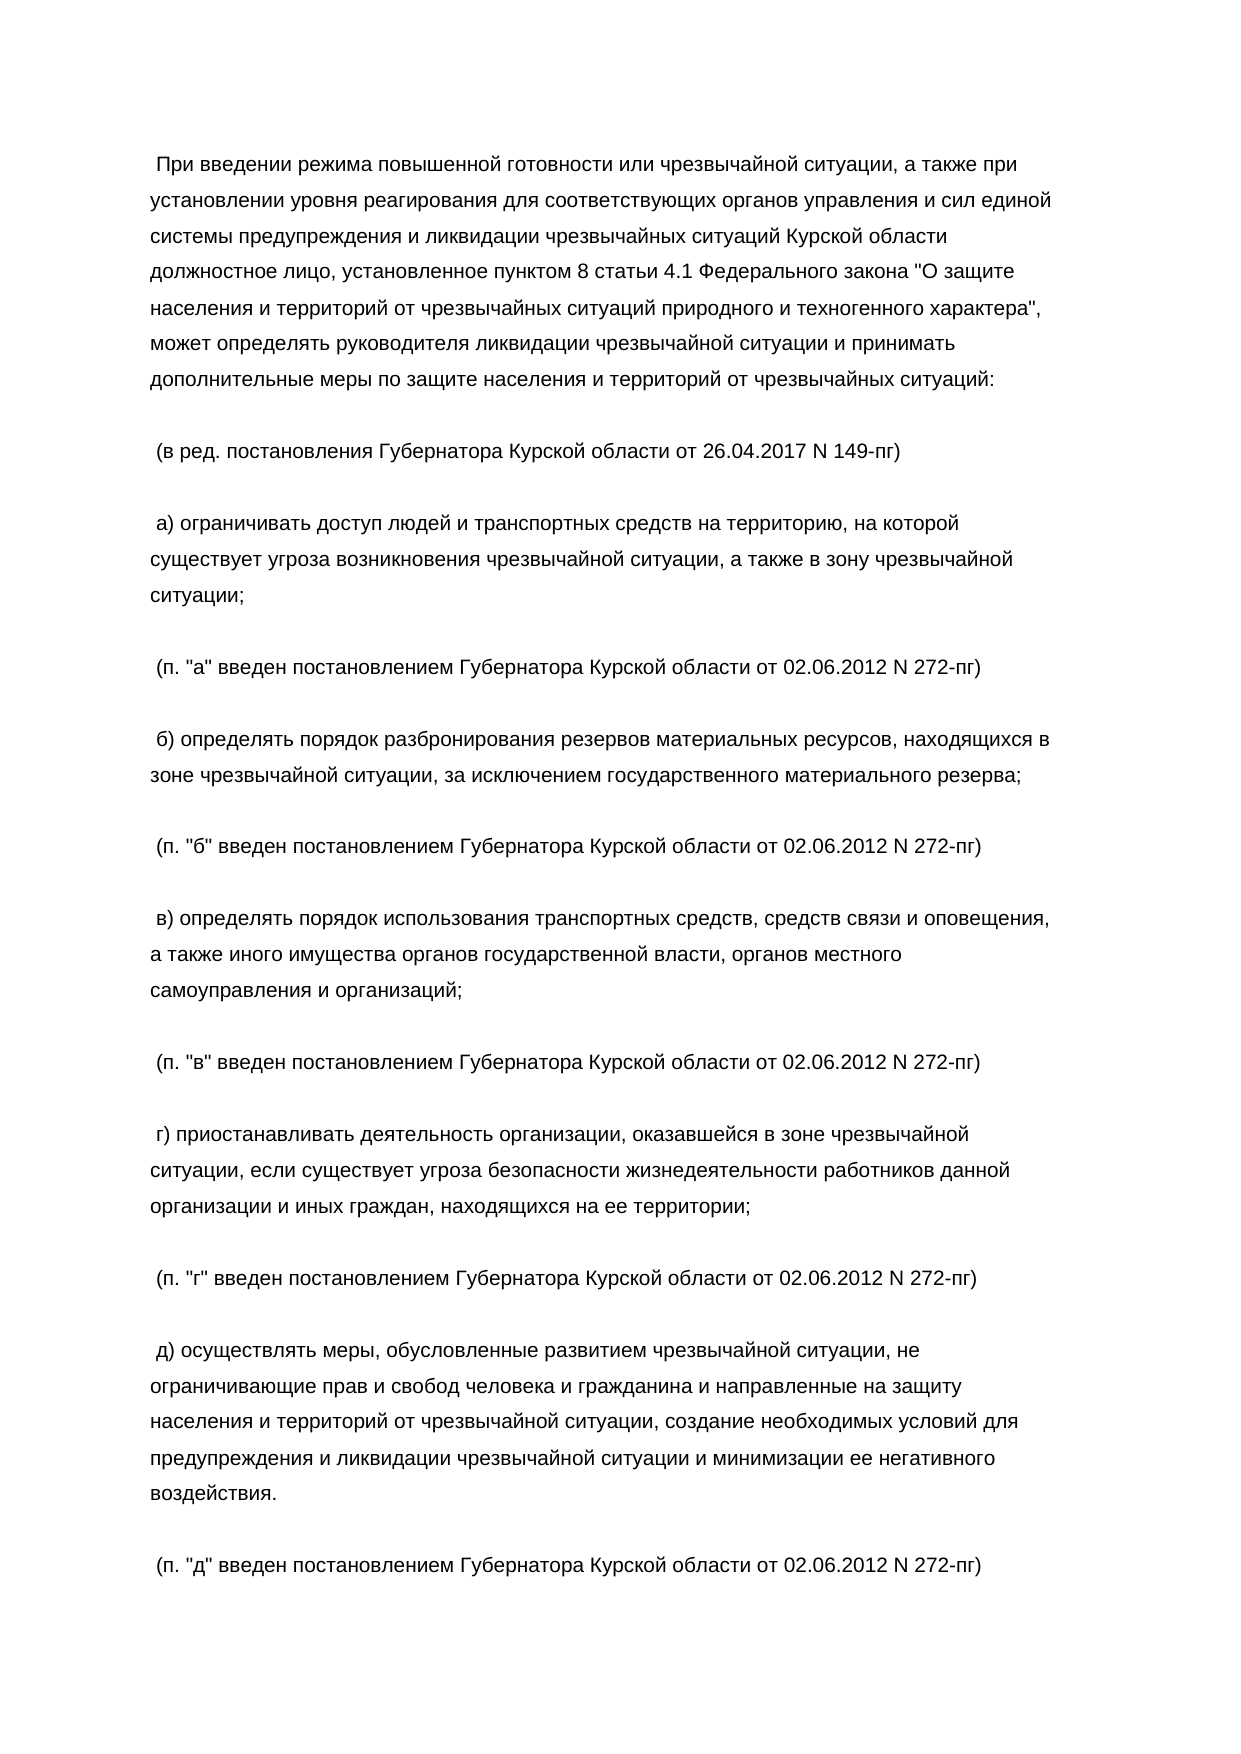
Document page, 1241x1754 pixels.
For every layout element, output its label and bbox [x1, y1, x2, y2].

table_cell [140, 150, 1078, 1577]
